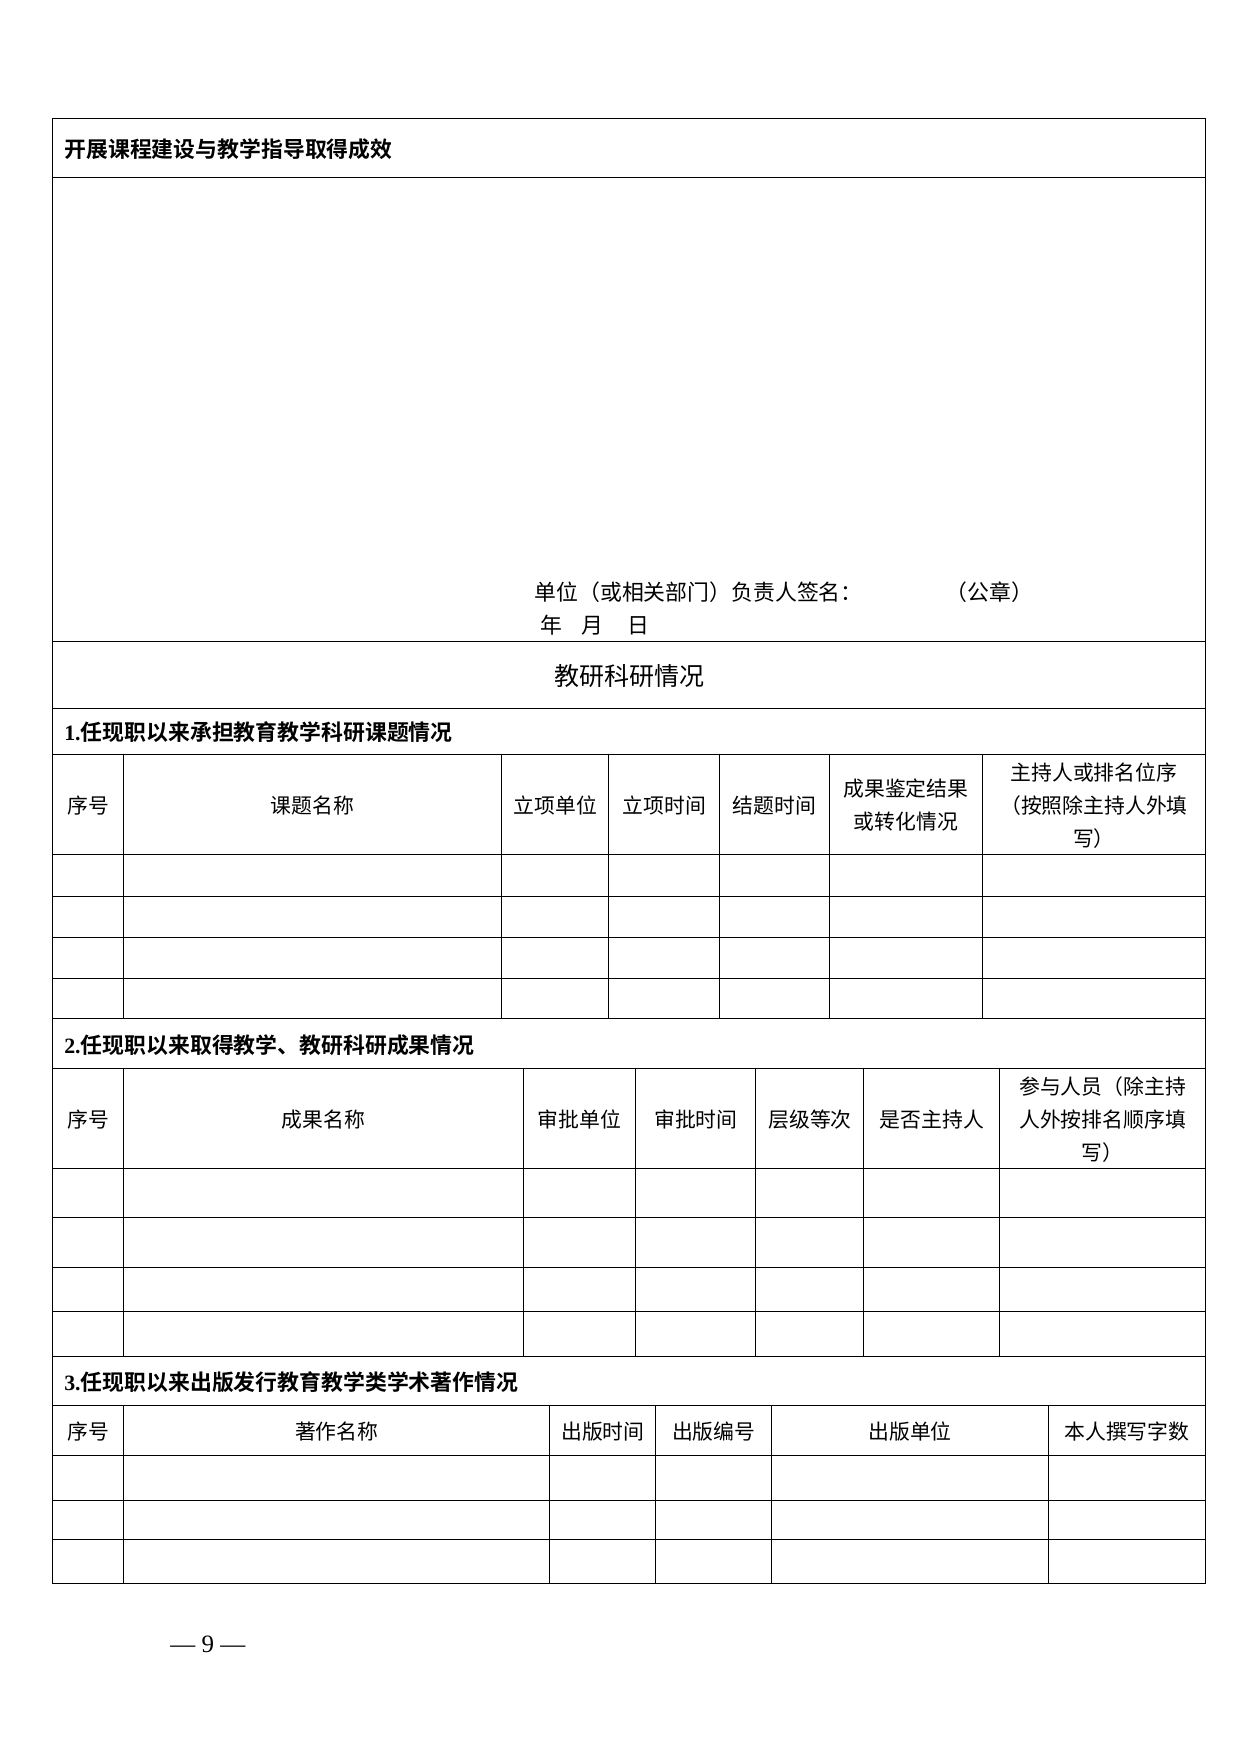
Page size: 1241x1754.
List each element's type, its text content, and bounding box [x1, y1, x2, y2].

table_cell 序号 [53, 1406, 123, 1455]
table_cell 教研科研情况 [53, 642, 1205, 708]
table_cell [720, 855, 829, 896]
table_cell 结题时间 [720, 755, 829, 854]
table_cell [1000, 1218, 1205, 1267]
table_cell [756, 1312, 863, 1356]
table_cell [983, 897, 1205, 937]
table_cell 课题名称 [124, 755, 501, 854]
table_cell [636, 1312, 755, 1356]
table_cell [1049, 1540, 1205, 1582]
table_cell [636, 1169, 755, 1217]
table_cell [609, 979, 719, 1018]
table_cell [53, 1218, 123, 1267]
table_cell [1000, 1169, 1205, 1217]
table_cell 著作名称 [124, 1406, 549, 1455]
table_cell [53, 938, 123, 978]
table_cell 主持人或排名位序（按照除主持人外填写） [983, 755, 1205, 854]
table_cell [1049, 1501, 1205, 1539]
table_cell [772, 1501, 1048, 1539]
table_cell 出版编号 [656, 1406, 771, 1455]
table_cell 是否主持人 [864, 1069, 999, 1168]
table_cell 序号 [53, 755, 123, 854]
table_cell [53, 979, 123, 1018]
table_cell [124, 855, 501, 896]
table_cell [524, 1312, 635, 1356]
table_cell 层级等次 [756, 1069, 863, 1168]
table_cell [524, 1218, 635, 1267]
table_cell [53, 1268, 123, 1311]
table_cell [864, 1268, 999, 1311]
table_cell [983, 979, 1205, 1018]
table_cell 审批时间 [636, 1069, 755, 1168]
table_cell 3.任现职以来出版发行教育教学类学术著作情况 [53, 1357, 1205, 1405]
table_cell [53, 1540, 123, 1582]
table_cell [53, 855, 123, 896]
table_cell [53, 1312, 123, 1356]
table_cell [524, 1169, 635, 1217]
table_cell [983, 855, 1205, 896]
table_cell 立项单位 [502, 755, 608, 854]
table_cell [720, 938, 829, 978]
table_cell 序号 [53, 1069, 123, 1168]
table_cell [636, 1218, 755, 1267]
table_cell [502, 938, 608, 978]
table_cell [830, 938, 982, 978]
table_cell [124, 1540, 549, 1582]
table_cell [502, 979, 608, 1018]
table_cell [550, 1501, 655, 1539]
table_cell 开展课程建设与教学指导取得成效 [53, 119, 1205, 177]
table_cell [772, 1456, 1048, 1500]
table_cell [550, 1540, 655, 1582]
table_cell [53, 1169, 123, 1217]
table_cell [656, 1456, 771, 1500]
table_cell [830, 979, 982, 1018]
table_cell 本人撰写字数 [1049, 1406, 1205, 1455]
table_cell [720, 979, 829, 1018]
table_cell [983, 938, 1205, 978]
table_cell [53, 1501, 123, 1539]
table_cell 单位（或相关部门）负责人签名： （公章） 年 月 日 [53, 178, 1205, 641]
table_cell [756, 1169, 863, 1217]
table_cell 1.任现职以来承担教育教学科研课题情况 [53, 709, 1205, 753]
table_cell [53, 897, 123, 937]
table_cell [756, 1268, 863, 1311]
table_cell [502, 897, 608, 937]
table_cell [830, 897, 982, 937]
table_cell [756, 1218, 863, 1267]
table_cell [609, 938, 719, 978]
table_cell [524, 1268, 635, 1311]
table_cell [1000, 1268, 1205, 1311]
table_cell [1049, 1456, 1205, 1500]
table_cell 参与人员（除主持人外按排名顺序填写） [1000, 1069, 1205, 1168]
table_cell 2.任现职以来取得教学、教研科研成果情况 [53, 1019, 1205, 1068]
table_cell [124, 1169, 523, 1217]
table_cell [864, 1169, 999, 1217]
table_cell [124, 979, 501, 1018]
table_cell [772, 1540, 1048, 1582]
table_cell [124, 1268, 523, 1311]
table_cell [1000, 1312, 1205, 1356]
table_cell [550, 1456, 655, 1500]
table_cell [656, 1540, 771, 1582]
table_cell [864, 1312, 999, 1356]
table_cell [609, 897, 719, 937]
table_cell [864, 1218, 999, 1267]
table_cell [53, 1456, 123, 1500]
table_cell [124, 1501, 549, 1539]
table_cell 立项时间 [609, 755, 719, 854]
table_cell [124, 897, 501, 937]
table_cell [124, 938, 501, 978]
table_cell 成果鉴定结果或转化情况 [830, 755, 982, 854]
table_cell 出版单位 [772, 1406, 1048, 1455]
table_cell 成果名称 [124, 1069, 523, 1168]
table_cell [609, 855, 719, 896]
table_cell [124, 1456, 549, 1500]
table_cell [124, 1312, 523, 1356]
table_cell 审批单位 [524, 1069, 635, 1168]
table_cell 出版时间 [550, 1406, 655, 1455]
table_cell [636, 1268, 755, 1311]
table_cell [720, 897, 829, 937]
table_cell [656, 1501, 771, 1539]
table_cell [502, 855, 608, 896]
table_cell [124, 1218, 523, 1267]
table_cell [830, 855, 982, 896]
